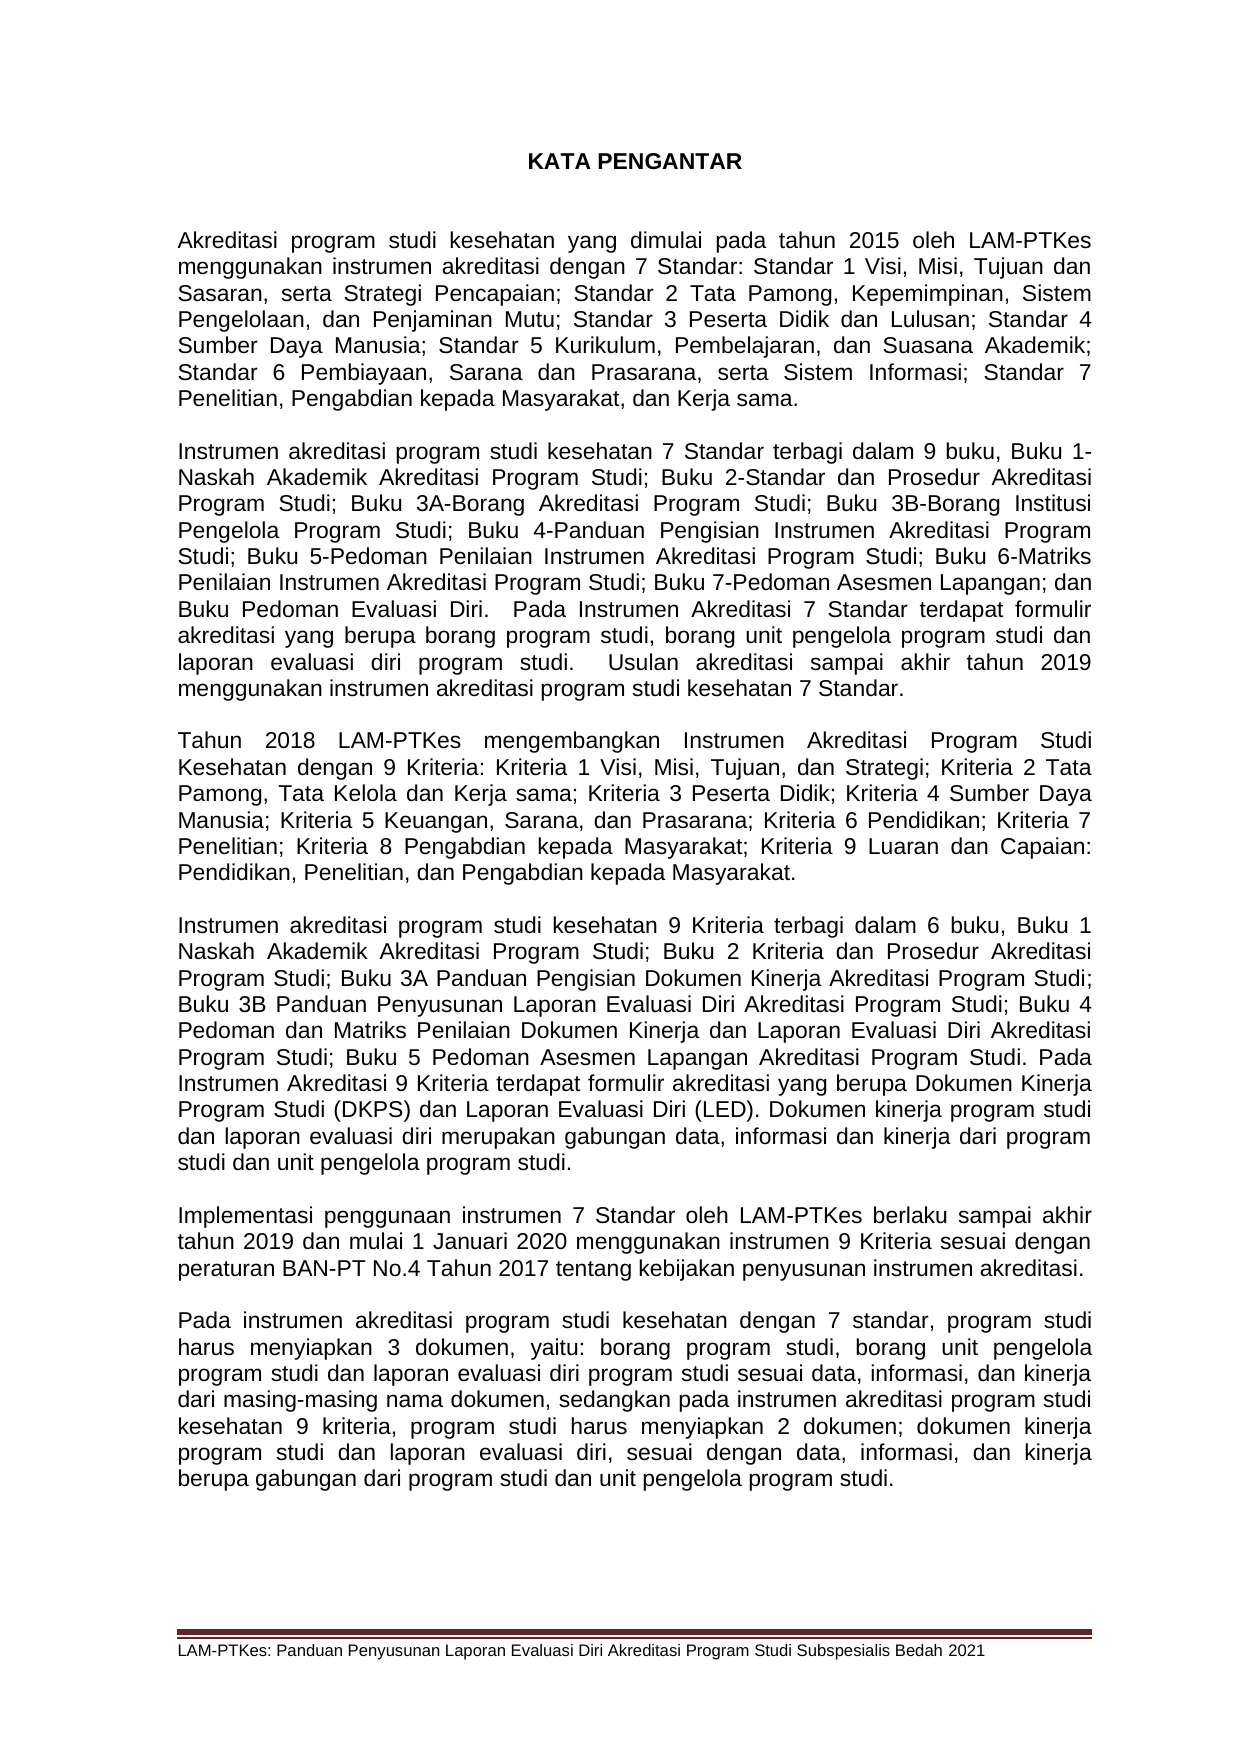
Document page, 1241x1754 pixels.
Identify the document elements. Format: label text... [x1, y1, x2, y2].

text Instrumen akreditasi program studi kesehatan 9 Kriteria terbagi dalam 6 buku, Buku 1 Naskah Akademik Akreditasi Program Studi; Buku 2 Kriteria dan Prosedur Akreditasi Program Studi; Buku 3A Panduan Pengisian Dokumen Kinerja Akreditasi Program Studi; Buku 3B Panduan Penyusunan Laporan Evaluasi Diri Akreditasi Program Studi; Buku 4 Pedoman dan Matriks Penilaian Dokumen Kinerja dan Laporan Evaluasi Diri Akreditasi Program Studi; Buku 5 Pedoman Asesmen Lapangan Akreditasi Program Studi. Pada Instrumen Akreditasi 9 Kriteria terdapat formulir akreditasi yang berupa Dokumen Kinerja Program Studi (DKPS) dan Laporan Evaluasi Diri (LED). Dokumen kinerja program studi dan laporan evaluasi diri merupakan gabungan data, informasi dan kinerja dari program studi dan unit pengelola program studi. [177, 912, 1092, 1176]
text Instrumen akreditasi program studi kesehatan 7 Standar terbagi dalam 9 buku, Buku 1-Naskah Akademik Akreditasi Program Studi; Buku 2-Standar dan Prosedur Akreditasi Program Studi; Buku 3A-Borang Akreditasi Program Studi; Buku 3B-Borang Institusi Pengelola Program Studi; Buku 4-Panduan Pengisian Instrumen Akreditasi Program Studi; Buku 5-Pedoman Penilaian Instrumen Akreditasi Program Studi; Buku 6-Matriks Penilaian Instrumen Akreditasi Program Studi; Buku 7-Pedoman Asesmen Lapangan; dan Buku Pedoman Evaluasi Diri. Pada Instrumen Akreditasi 7 Standar terdapat formulir akreditasi yang berupa borang program studi, borang unit pengelola program studi dan laporan evaluasi diri program studi. Usulan akreditasi sampai akhir tahun 2019 menggunakan instrumen akreditasi program studi kesehatan 7 Standar. [177, 438, 1092, 701]
subtitle KATA PENGANTAR [177, 148, 1092, 174]
text Pada instrumen akreditasi program studi kesehatan dengan 7 standar, program studi harus menyiapkan 3 dokumen, yaitu: borang program studi, borang unit pengelola program studi dan laporan evaluasi diri program studi sesuai data, informasi, dan kinerja dari masing-masing nama dokumen, sedangkan pada instrumen akreditasi program studi kesehatan 9 kriteria, program studi harus menyiapkan 2 dokumen; dokumen kinerja program studi dan laporan evaluasi diri, sesuai dengan data, informasi, dan kinerja berupa gabungan dari program studi dan unit pengelola program studi. [177, 1307, 1092, 1492]
text Implementasi penggunaan instrumen 7 Standar oleh LAM-PTKes berlaku sampai akhir tahun 2019 dan mulai 1 Januari 2020 menggunakan instrumen 9 Kriteria sesuai dengan peraturan BAN-PT No.4 Tahun 2017 tentang kebijakan penyusunan instrumen akreditasi. [177, 1202, 1092, 1281]
text Tahun 2018 LAM-PTKes mengembangkan Instrumen Akreditasi Program Studi Kesehatan dengan 9 Kriteria: Kriteria 1 Visi, Misi, Tujuan, dan Strategi; Kriteria 2 Tata Pamong, Tata Kelola dan Kerja sama; Kriteria 3 Peserta Didik; Kriteria 4 Sumber Daya Manusia; Kriteria 5 Keuangan, Sarana, dan Prasarana; Kriteria 6 Pendidikan; Kriteria 7 Penelitian; Kriteria 8 Pengabdian kepada Masyarakat; Kriteria 9 Luaran dan Capaian: Pendidikan, Penelitian, dan Pengabdian kepada Masyarakat. [177, 727, 1092, 886]
text Akreditasi program studi kesehatan yang dimulai pada tahun 2015 oleh LAM-PTKes menggunakan instrumen akreditasi dengan 7 Standar: Standar 1 Visi, Misi, Tujuan dan Sasaran, serta Strategi Pencapaian; Standar 2 Tata Pamong, Kepemimpinan, Sistem Pengelolaan, dan Penjaminan Mutu; Standar 3 Peserta Didik dan Lulusan; Standar 4 Sumber Daya Manusia; Standar 5 Kurikulum, Pembelajaran, dan Suasana Akademik; Standar 6 Pembiayaan, Sarana dan Prasarana, serta Sistem Informasi; Standar 7 Penelitian, Pengabdian kepada Masyarakat, dan Kerja sama. [177, 227, 1092, 411]
